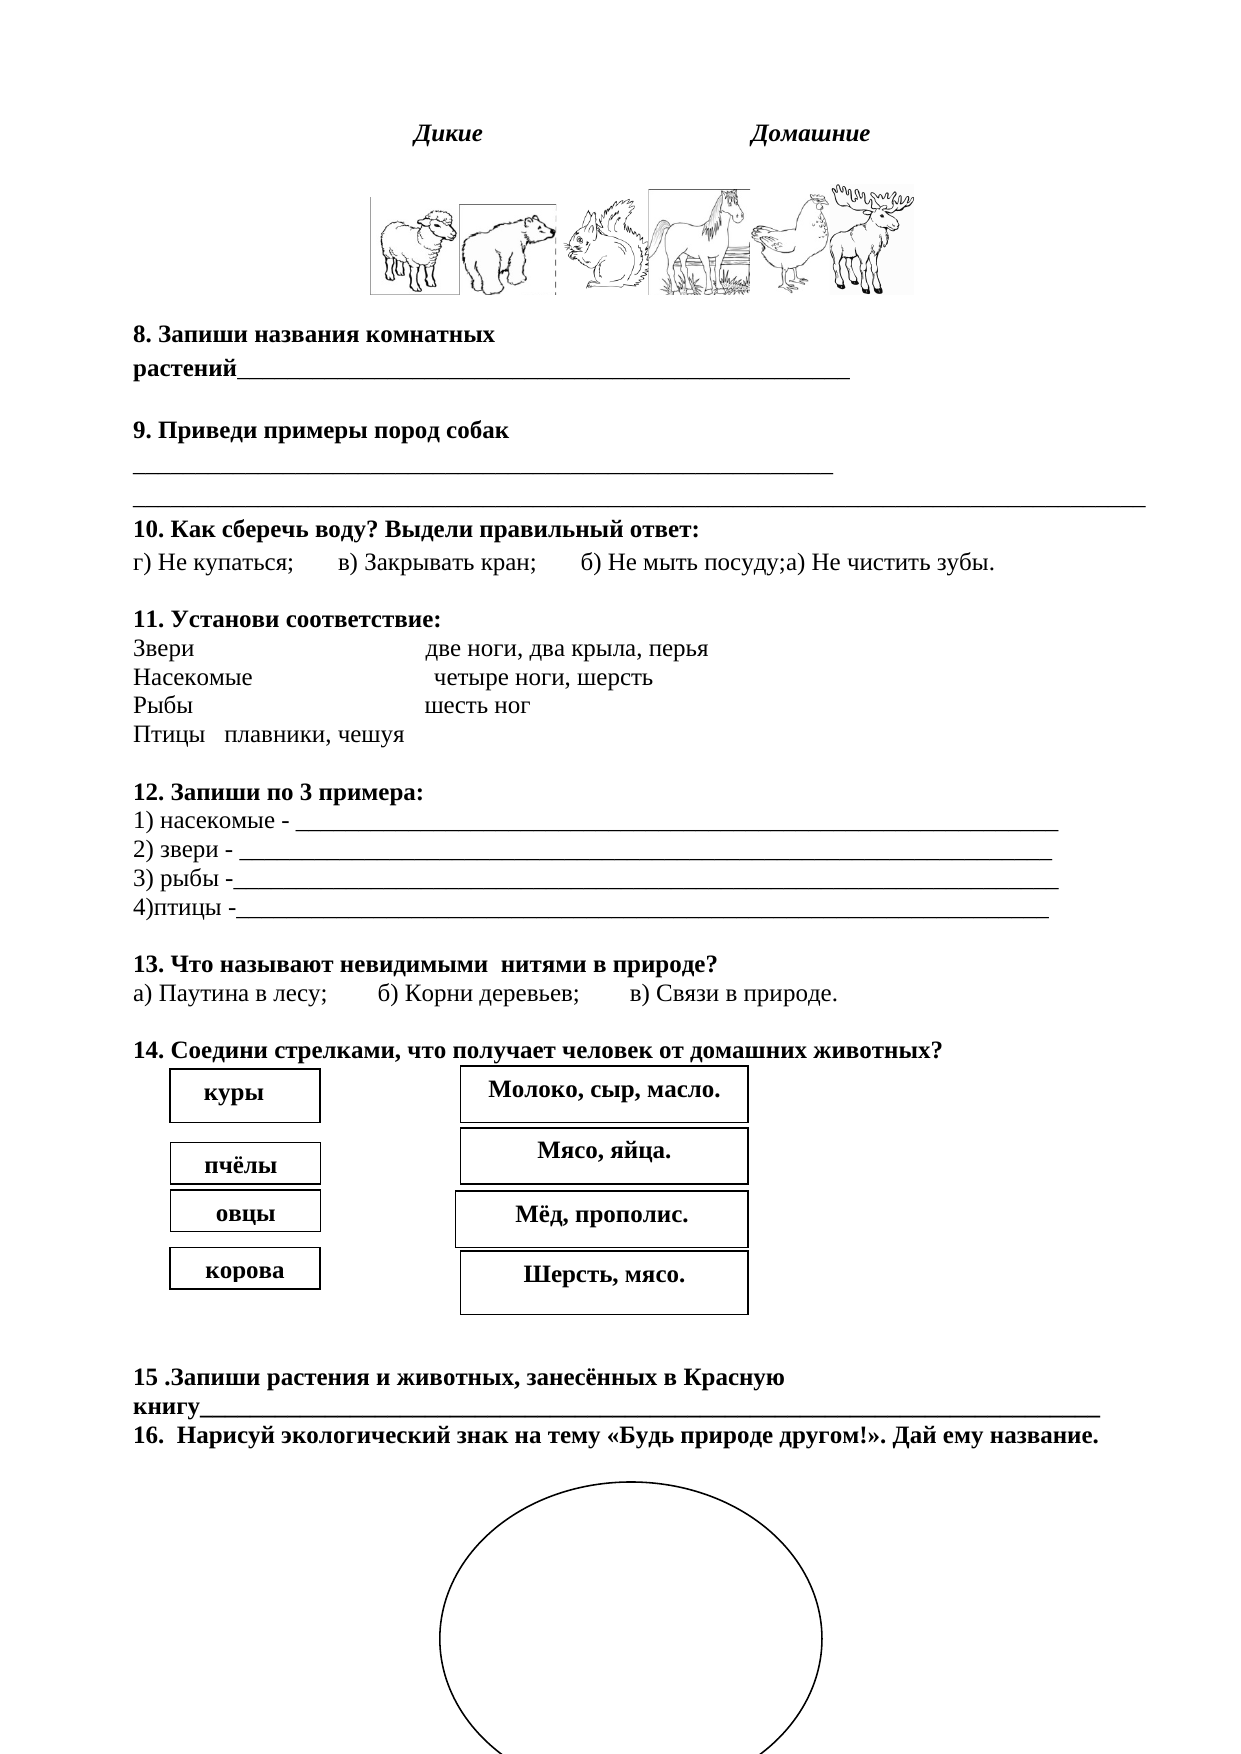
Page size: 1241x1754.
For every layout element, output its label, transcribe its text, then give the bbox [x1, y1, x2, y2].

text Рыбы шесть ног [133, 691, 1152, 719]
text 15 .Запиши растения и животных, занесённых в Красную книгу________________________________________________________________________ [133, 1362, 1152, 1420]
text 4)птицы -_________________________________________________________________ [133, 892, 1152, 921]
text 8. Запиши названия комнатных растений_________________________________________________ [133, 319, 1152, 381]
text 16. Нарисуй экологический знак на тему «Будь природе другом!». Дай ему название. [133, 1420, 1152, 1449]
text а) Паутина в лесу; б) Корни деревьев; в) Связи в природе. [133, 978, 1152, 1007]
text 2) звери - _________________________________________________________________ [133, 834, 1152, 863]
text 10. Как сберечь воду? Выдели правильный ответ: [133, 514, 1152, 543]
text 9. Приведи примеры пород собак ________________________________________________________ [133, 415, 1152, 477]
text 13. Что называют невидимыми нитями в природе? [133, 949, 1152, 978]
text 11. Установи соответствие: [133, 604, 1152, 633]
text Дикие Домашние [133, 118, 1152, 147]
text Звери две ноги, два крыла, перья [133, 633, 1152, 662]
text Птицы плавники, чешуя [133, 719, 1152, 748]
picture [370, 184, 915, 295]
text 1) насекомые - _____________________________________________________________ [133, 806, 1152, 834]
text 3) рыбы -__________________________________________________________________ [133, 863, 1152, 892]
text г) Не купаться; в) Закрывать кран; б) Не мыть посуду;а) Не чистить зубы. [133, 547, 1152, 576]
text 14. Соедини стрелками, что получает человек от домашних животных? [133, 1036, 1152, 1064]
text _________________________________________________________________________________ [133, 481, 1152, 509]
text 12. Запиши по 3 примера: [133, 777, 1152, 806]
text Насекомые четыре ноги, шерсть [133, 662, 1152, 691]
